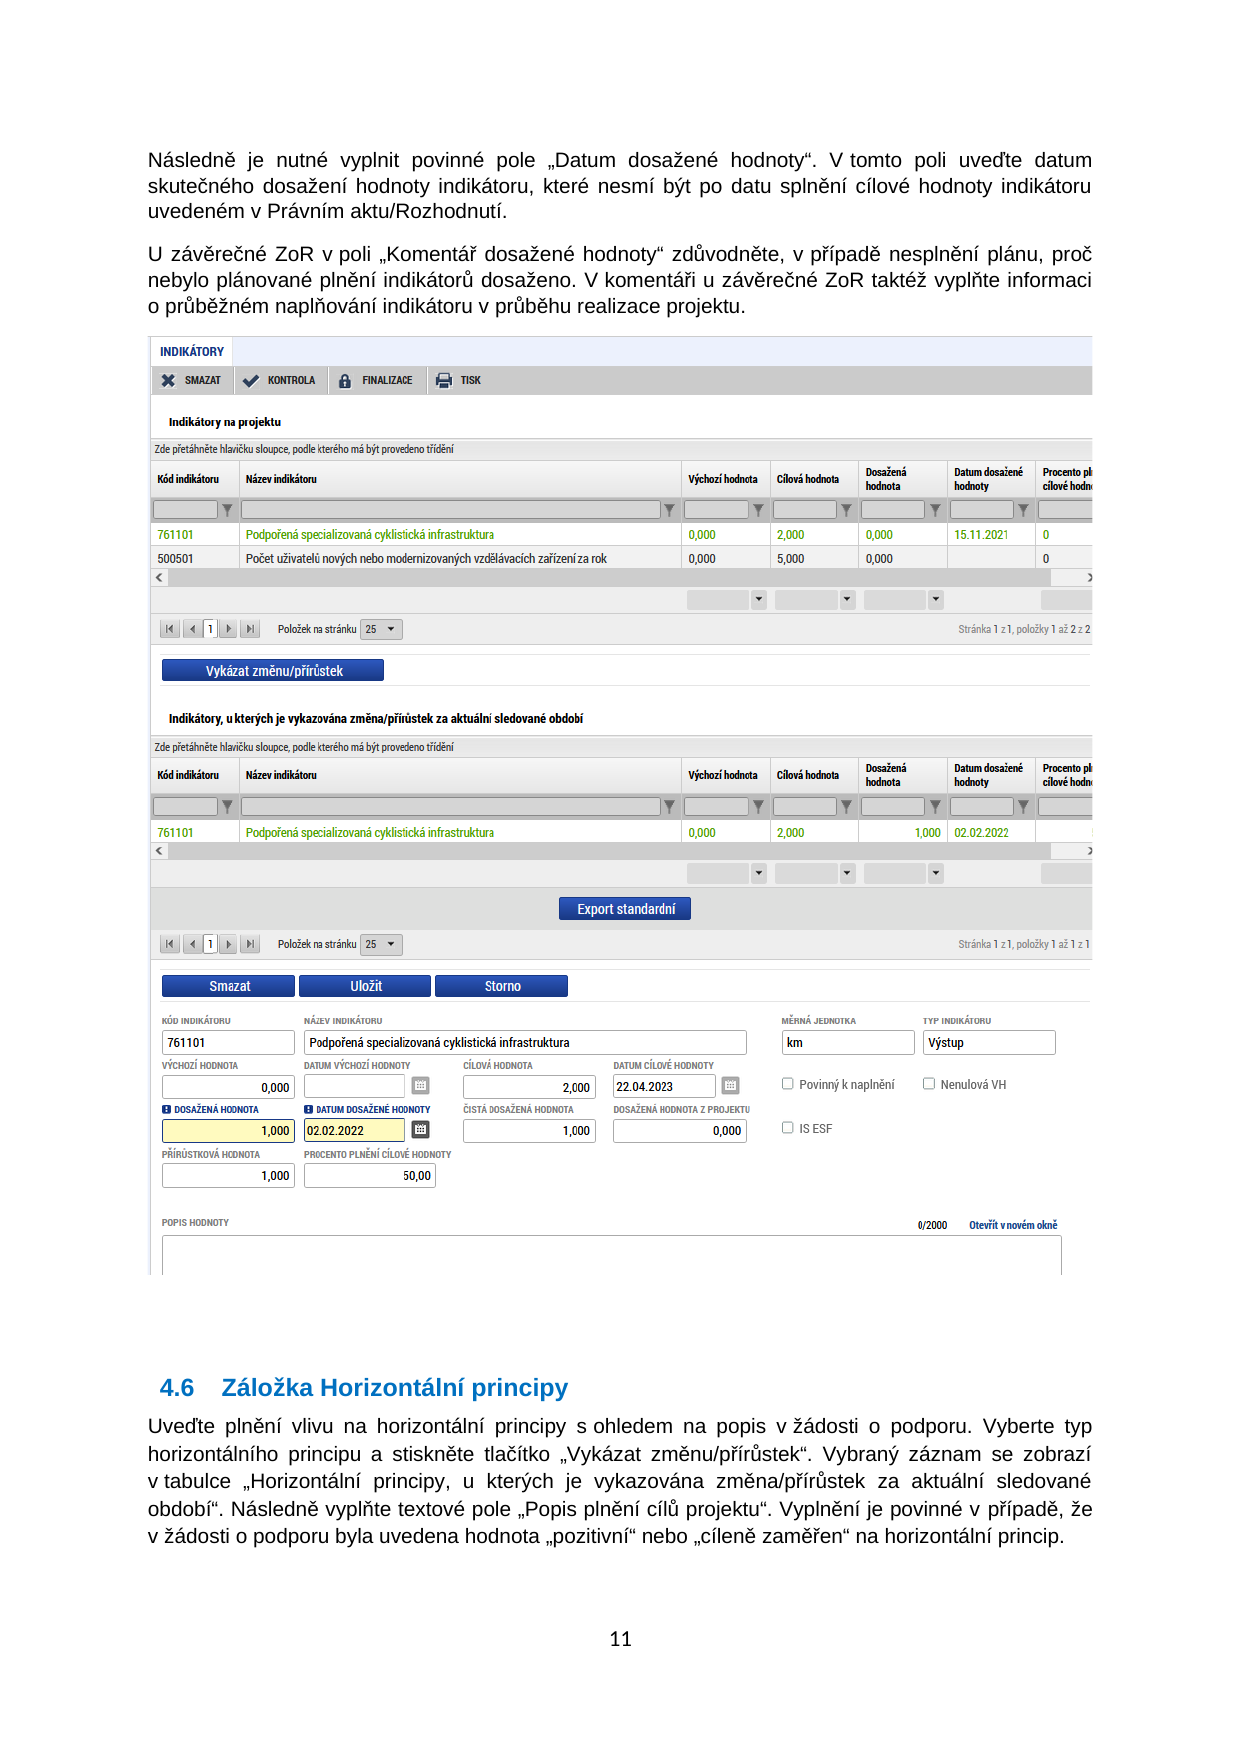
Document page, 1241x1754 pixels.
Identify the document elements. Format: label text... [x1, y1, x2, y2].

text U závěrečné ZoR v poli „Komentář dosažené hodnoty“ zdůvodněte, v případě nesplnění plánu, proč nebylo plánované plnění indikátorů dosaženo. V komentáři u závěrečné ZoR taktéž vyplňte informaci o průběžném naplňování indikátoru v průběhu realizace projektu. [148, 242, 1093, 317]
text Uveďte plnění vlivu na horizontální principy s ohledem na popis v žádosti o podporu. Vyberte typ horizontálního principu a stiskněte tlačítko „Vykázat změnu/přírůstek“. Vybraný záznam se zobrazí v tabulce „Horizontální principy, u kterých je vykazována změna/přírůstek za aktuální sledované období“. Následně vyplňte textové pole „Popis plnění cílů projektu“. Vyplnění je povinné v případě, že v žádosti o podporu byla uvedena hodnota „pozitivní“ nebo „cíleně zaměřen“ na horizontální princip. [148, 1414, 1093, 1548]
text Následně je nutné vyplnit povinné pole „Datum dosažené hodnoty“. V tomto poli uveďte datum skutečného dosažení hodnoty indikátoru, které nesmí být po datu splnění cílové hodnoty indikátoru uvedeném v Právním aktu/Rozhodnutí. [148, 148, 1093, 223]
list Záložka Horizontální principy [159, 1373, 1093, 1402]
picture [147, 336, 1093, 1275]
